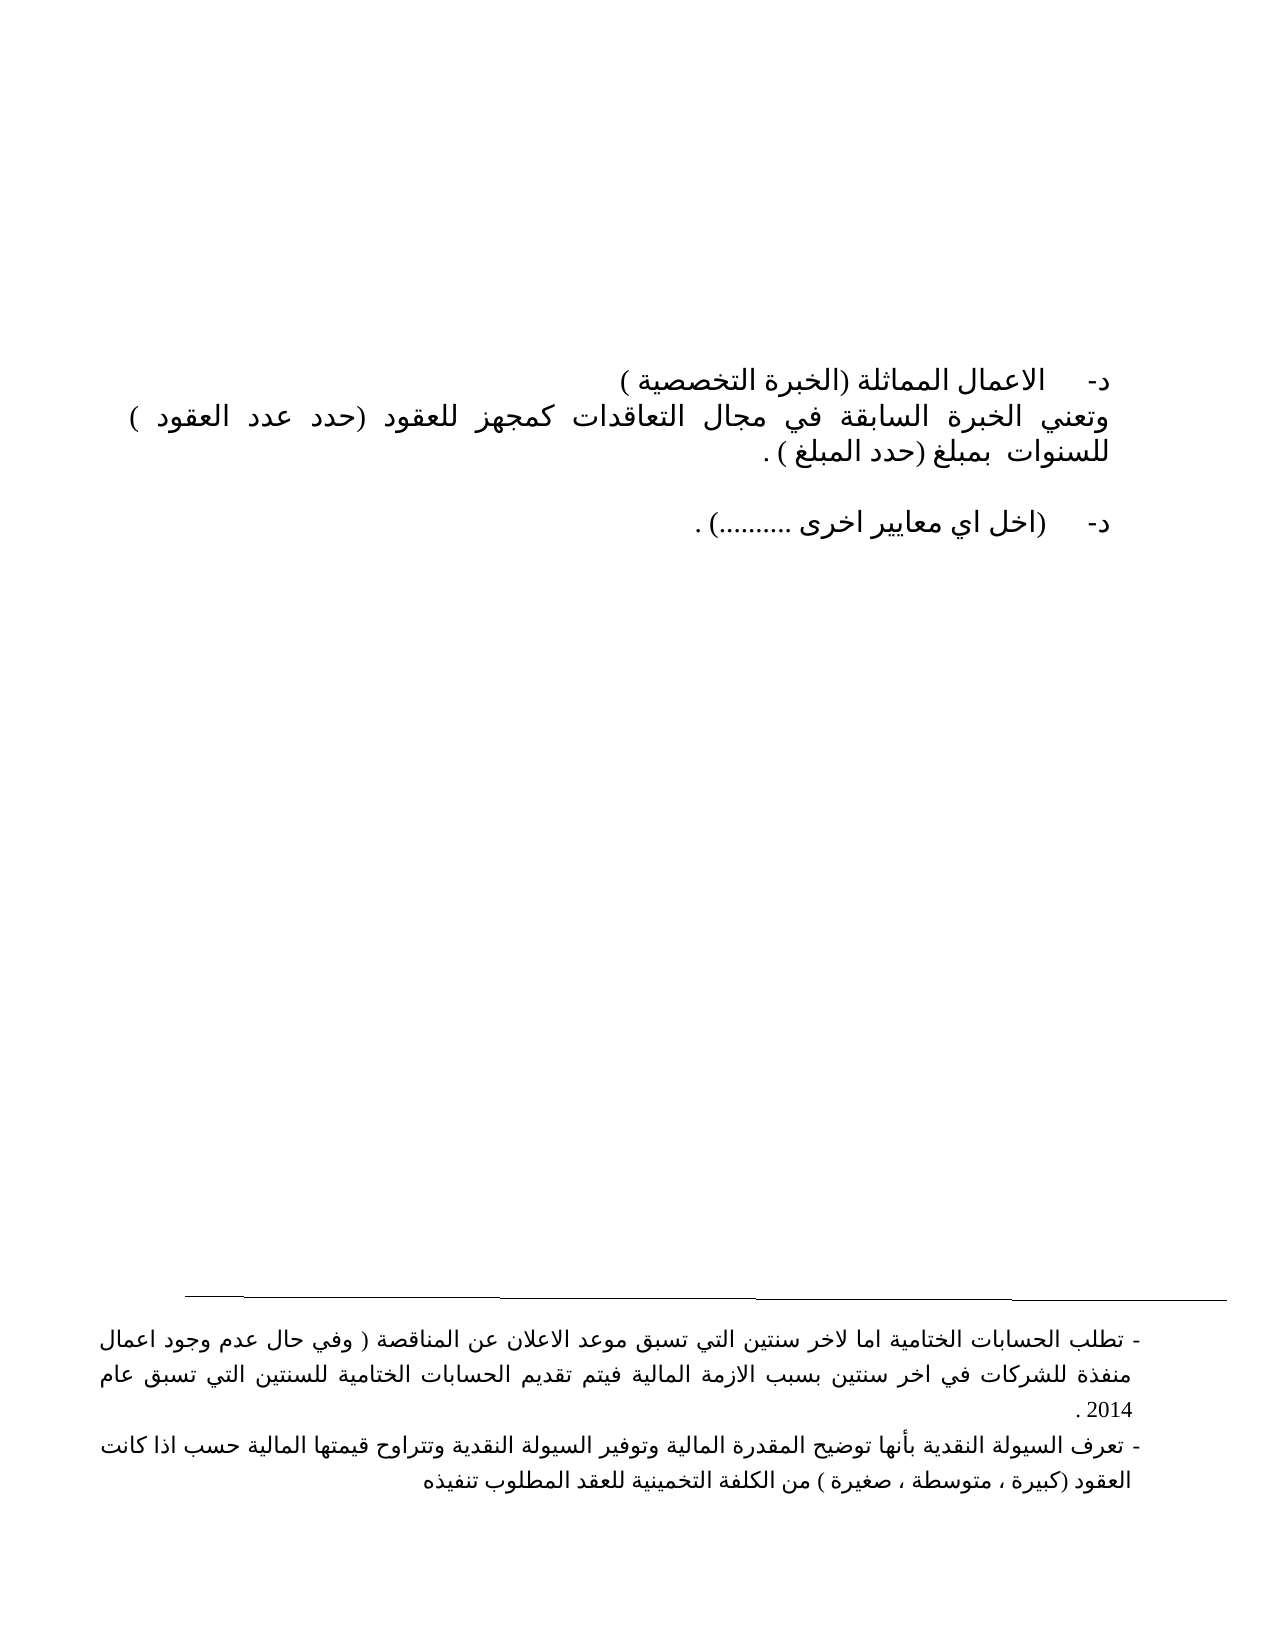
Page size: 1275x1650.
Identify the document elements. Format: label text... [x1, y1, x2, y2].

list تطلب الحسابات الختامية اما لاخر سنتين التي تسبق موعد الاعلان عن المناقصة ( وفي حال عدم وجود اعمال منفذة للشركات في اخر سنتين بسبب الازمة المالية فيتم تقديم الحسابات الختامية للسنتين التي تسبق عام 2014 . [99, 1319, 1132, 1425]
list (اخل اي معايير اخرى ..........) . [128, 504, 1087, 539]
list وتعني الخبرة السابقة في مجال التعاقدات كمجهز للعقود (حدد عدد العقود ) للسنوات بمبلغ (حدد المبلغ ) . [128, 398, 1110, 469]
list الاعمال المماثلة (الخبرة التخصصية ) [128, 362, 1087, 398]
list تعرف السيولة النقدية بأنها توضيح المقدرة المالية وتوفير السيولة النقدية وتتراوح قيمتها المالية حسب اذا كانت العقود (كبيرة ، متوسطة ، صغيرة ) من الكلفة التخمينية للعقد المطلوب تنفيذه [99, 1425, 1132, 1496]
